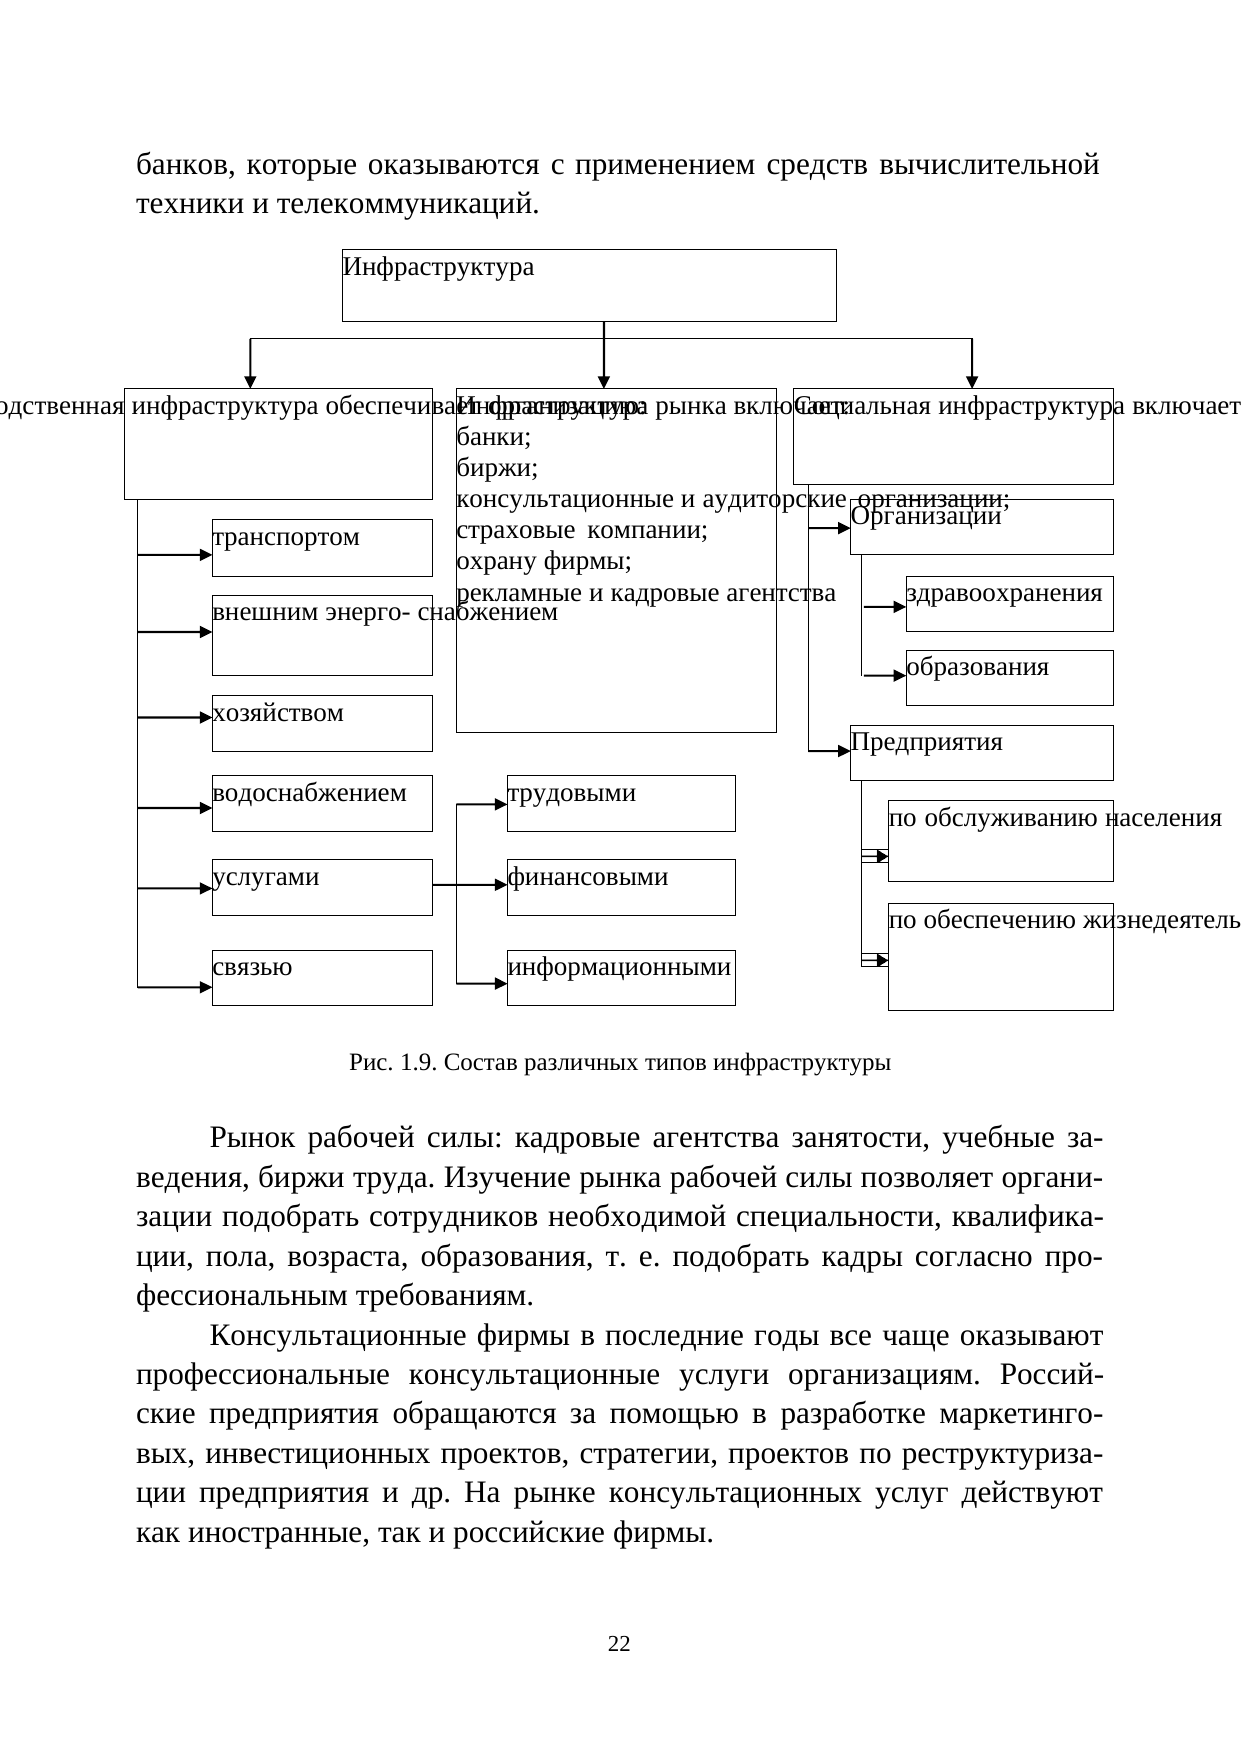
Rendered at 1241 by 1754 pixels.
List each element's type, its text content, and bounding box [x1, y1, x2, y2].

text банков, которые оказываются с применением средств вычислительной техники и телекоммуникаций. [136, 145, 1157, 221]
picture [862, 954, 888, 966]
text Рынок рабочей силы: кадровые агентства занятости, учебные за- ведения, биржи труда. Изучение рынка рабочей силы позволяет органи- зации подобрать сотрудников необходимой специальности, квалифика- ции, пола, возраста, образования, т. е. подобрать кадры согласно про- фессиональным требованиям. [136, 1118, 1105, 1312]
picture [862, 850, 888, 862]
text Консультационные фирмы в последние годы все чаще оказывают профессиональные консультационные услуги организациям. Россий- ские предприятия обращаются за помощью в разработке маркетинго- вых, инвестиционных проектов, стратегии, проектов по реструктуриза- ции предприятия и др. На рынке консультационных услуг действуют как иностранные, так и российские фирмы. [136, 1316, 1104, 1549]
text Рис. 1.9. Состав различных типов инфраструктуры [243, 1047, 997, 1076]
